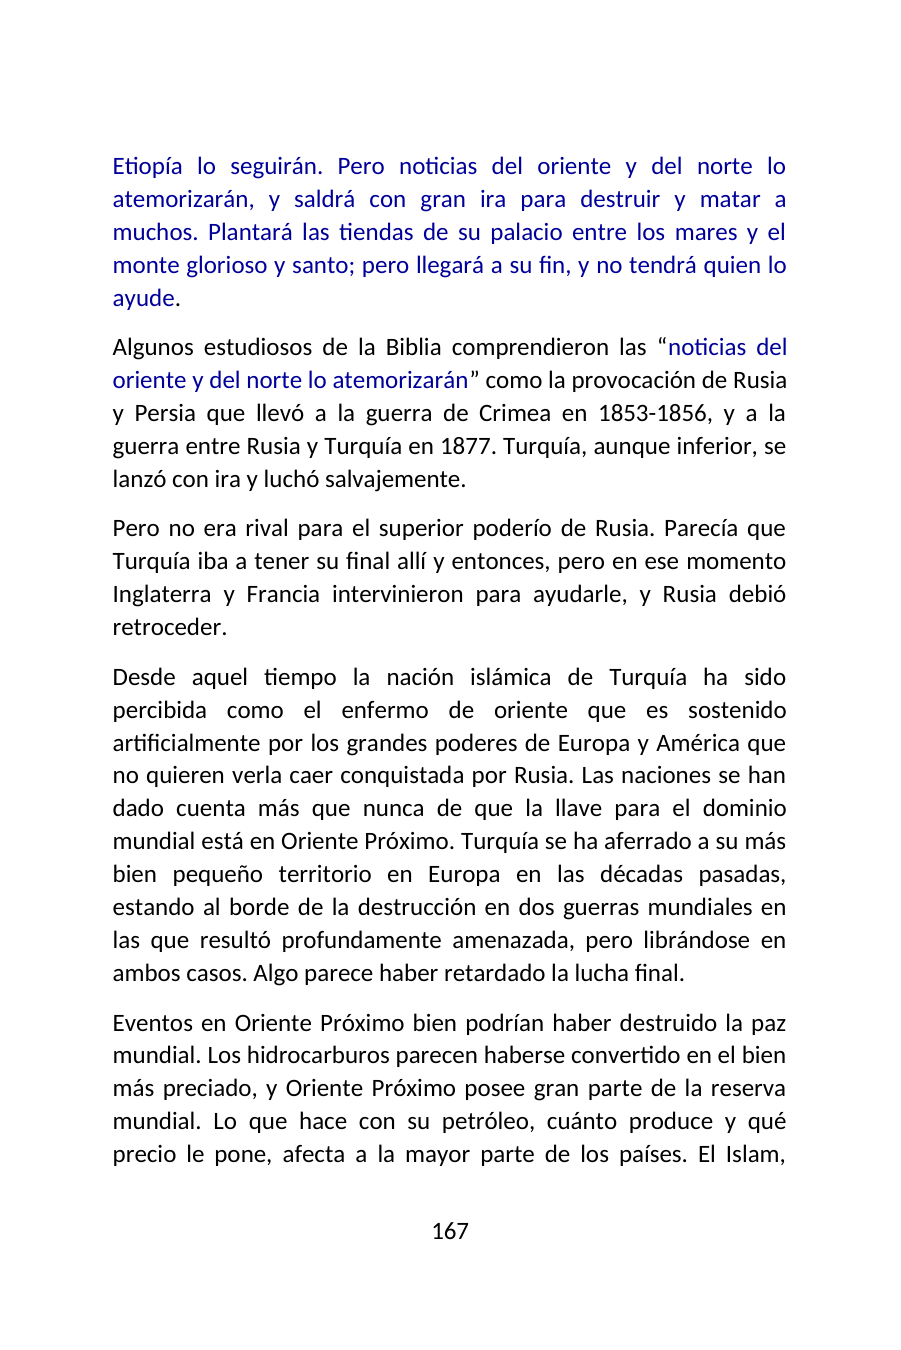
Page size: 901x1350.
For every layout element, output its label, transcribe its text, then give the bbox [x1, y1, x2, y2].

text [112, 150, 788, 312]
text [112, 1007, 788, 1169]
text Pero no era rival para el superior poderío de Rusia. Parecía que Turquía iba a tener su final allí y entonces, pero en ese momento Inglaterra y Francia intervinieron para ayudarle, y Rusia debió retroceder. [112, 512, 788, 642]
text Algunos estudiosos de la Biblia comprendieron las “noticias del oriente y del norte lo atemorizarán” como la provocación de Rusia y Persia que llevó a la guerra de Crimea en 1853-1856, y a la guerra entre Rusia y Turquía en 1877. Turquía, aunque inferior, se lanzó con ira y luchó salvajemente. [112, 331, 788, 493]
text Desde aquel tiempo la nación islámica de Turquía ha sido percibida como el enfermo de oriente que es sostenido artificialmente por los grandes poderes de Europa y América que no quieren verla caer conquistada por Rusia. Las naciones se han dado cuenta más que nunca de que la llave para el dominio mundial está en Oriente Próximo. Turquía se ha aferrado a su más bien pequeño territorio en Europa en las décadas pasadas, estando al borde de la destrucción en dos guerras mundiales en las que resultó profundamente amenazada, pero librándose en ambos casos. Algo parece haber retardado la lucha final. [112, 661, 788, 988]
